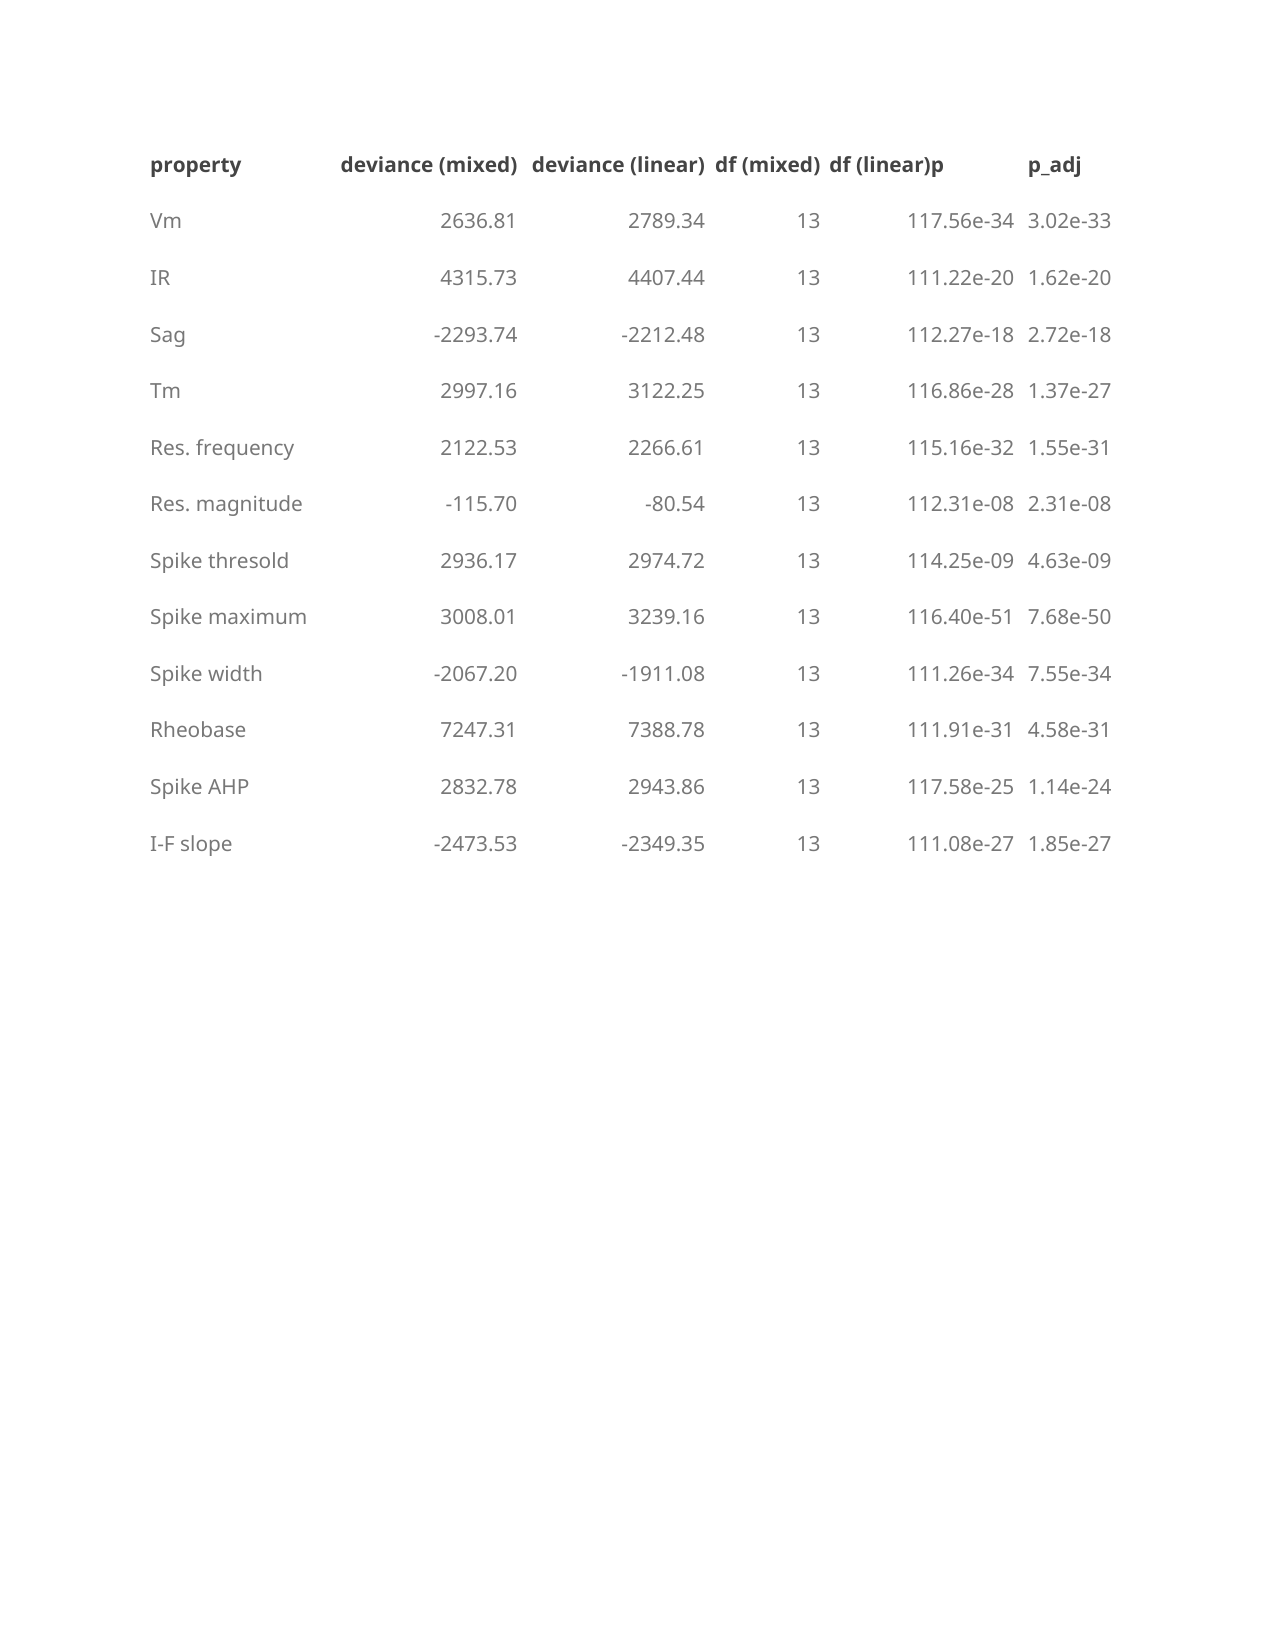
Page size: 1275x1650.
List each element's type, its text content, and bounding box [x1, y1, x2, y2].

table_cell Rheobase [150, 716, 325, 772]
table_cell 3008.01 [325, 603, 517, 659]
table_cell 6.86e-28 [931, 376, 1028, 433]
table_cell I-F slope [150, 829, 325, 885]
table_cell 11 [820, 716, 931, 772]
table_cell 13 [705, 207, 820, 263]
table_header df (linear) [820, 150, 931, 207]
table_cell 13 [705, 489, 820, 546]
table_cell 7247.31 [325, 716, 517, 772]
table_cell 13 [705, 603, 820, 659]
table_cell Spike width [150, 659, 325, 716]
table_cell 1.08e-27 [931, 829, 1028, 885]
table_cell 13 [705, 829, 820, 885]
table_cell 11 [820, 659, 931, 716]
table_cell -115.70 [325, 489, 517, 546]
table_cell Vm [150, 207, 325, 263]
table_cell -80.54 [517, 489, 705, 546]
table_cell 13 [705, 659, 820, 716]
table_cell 3239.16 [517, 603, 705, 659]
table_cell Spike thresold [150, 546, 325, 602]
table_cell 7.68e-50 [1028, 603, 1125, 659]
table_cell 2974.72 [517, 546, 705, 602]
table_cell 7.58e-25 [931, 772, 1028, 829]
table_cell 1.85e-27 [1028, 829, 1125, 885]
table_cell 11 [820, 772, 931, 829]
table_cell -2293.74 [325, 320, 517, 376]
table_cell 4315.73 [325, 263, 517, 320]
table_cell 7.55e-34 [1028, 659, 1125, 716]
table_cell Tm [150, 376, 325, 433]
table_cell 7.56e-34 [931, 207, 1028, 263]
table_cell 11 [820, 263, 931, 320]
table_cell 2789.34 [517, 207, 705, 263]
table_cell 1.26e-34 [931, 659, 1028, 716]
table_cell 2636.81 [325, 207, 517, 263]
table_cell 2.31e-08 [931, 489, 1028, 546]
table_cell 11 [820, 433, 931, 489]
table_cell 2943.86 [517, 772, 705, 829]
table_header p_adj [1028, 150, 1125, 207]
table_header deviance (linear) [517, 150, 705, 207]
table_cell 11 [820, 829, 931, 885]
table_cell 1.37e-27 [1028, 376, 1125, 433]
table_cell 11 [820, 320, 931, 376]
table_cell IR [150, 263, 325, 320]
table_cell 2997.16 [325, 376, 517, 433]
table_cell 2.72e-18 [1028, 320, 1125, 376]
table_cell 2936.17 [325, 546, 517, 602]
table_cell 6.40e-51 [931, 603, 1028, 659]
table_cell 3122.25 [517, 376, 705, 433]
table_cell Spike AHP [150, 772, 325, 829]
table_cell -2067.20 [325, 659, 517, 716]
table_header property [150, 150, 325, 207]
table_header deviance (mixed) [325, 150, 517, 207]
table_cell Res. frequency [150, 433, 325, 489]
table_cell 2.31e-08 [1028, 489, 1125, 546]
table_cell 1.62e-20 [1028, 263, 1125, 320]
table_cell 11 [820, 207, 931, 263]
table_cell 2122.53 [325, 433, 517, 489]
table_cell 11 [820, 489, 931, 546]
table_header p [931, 150, 1028, 207]
table_header df (mixed) [705, 150, 820, 207]
table_cell Spike maximum [150, 603, 325, 659]
table_cell 1.91e-31 [931, 716, 1028, 772]
table_cell 1.14e-24 [1028, 772, 1125, 829]
table_cell 1.55e-31 [1028, 433, 1125, 489]
table_cell 13 [705, 320, 820, 376]
table_cell Res. magnitude [150, 489, 325, 546]
table_cell 13 [705, 433, 820, 489]
table_cell 4.25e-09 [931, 546, 1028, 602]
table_cell 11 [820, 376, 931, 433]
table_cell 4407.44 [517, 263, 705, 320]
table_cell 2266.61 [517, 433, 705, 489]
table_cell 2832.78 [325, 772, 517, 829]
table_cell -2349.35 [517, 829, 705, 885]
table_cell Sag [150, 320, 325, 376]
table_cell 13 [705, 263, 820, 320]
table_cell -2473.53 [325, 829, 517, 885]
table_cell 1.22e-20 [931, 263, 1028, 320]
table_cell 13 [705, 546, 820, 602]
table_cell 2.27e-18 [931, 320, 1028, 376]
table_cell 13 [705, 716, 820, 772]
table_cell 5.16e-32 [931, 433, 1028, 489]
table_cell 4.58e-31 [1028, 716, 1125, 772]
table_cell -2212.48 [517, 320, 705, 376]
table_cell 13 [705, 376, 820, 433]
table_cell 11 [820, 546, 931, 602]
table_cell 3.02e-33 [1028, 207, 1125, 263]
table_cell -1911.08 [517, 659, 705, 716]
table_cell 7388.78 [517, 716, 705, 772]
table_cell 13 [705, 772, 820, 829]
table_cell 11 [820, 603, 931, 659]
table_cell 4.63e-09 [1028, 546, 1125, 602]
